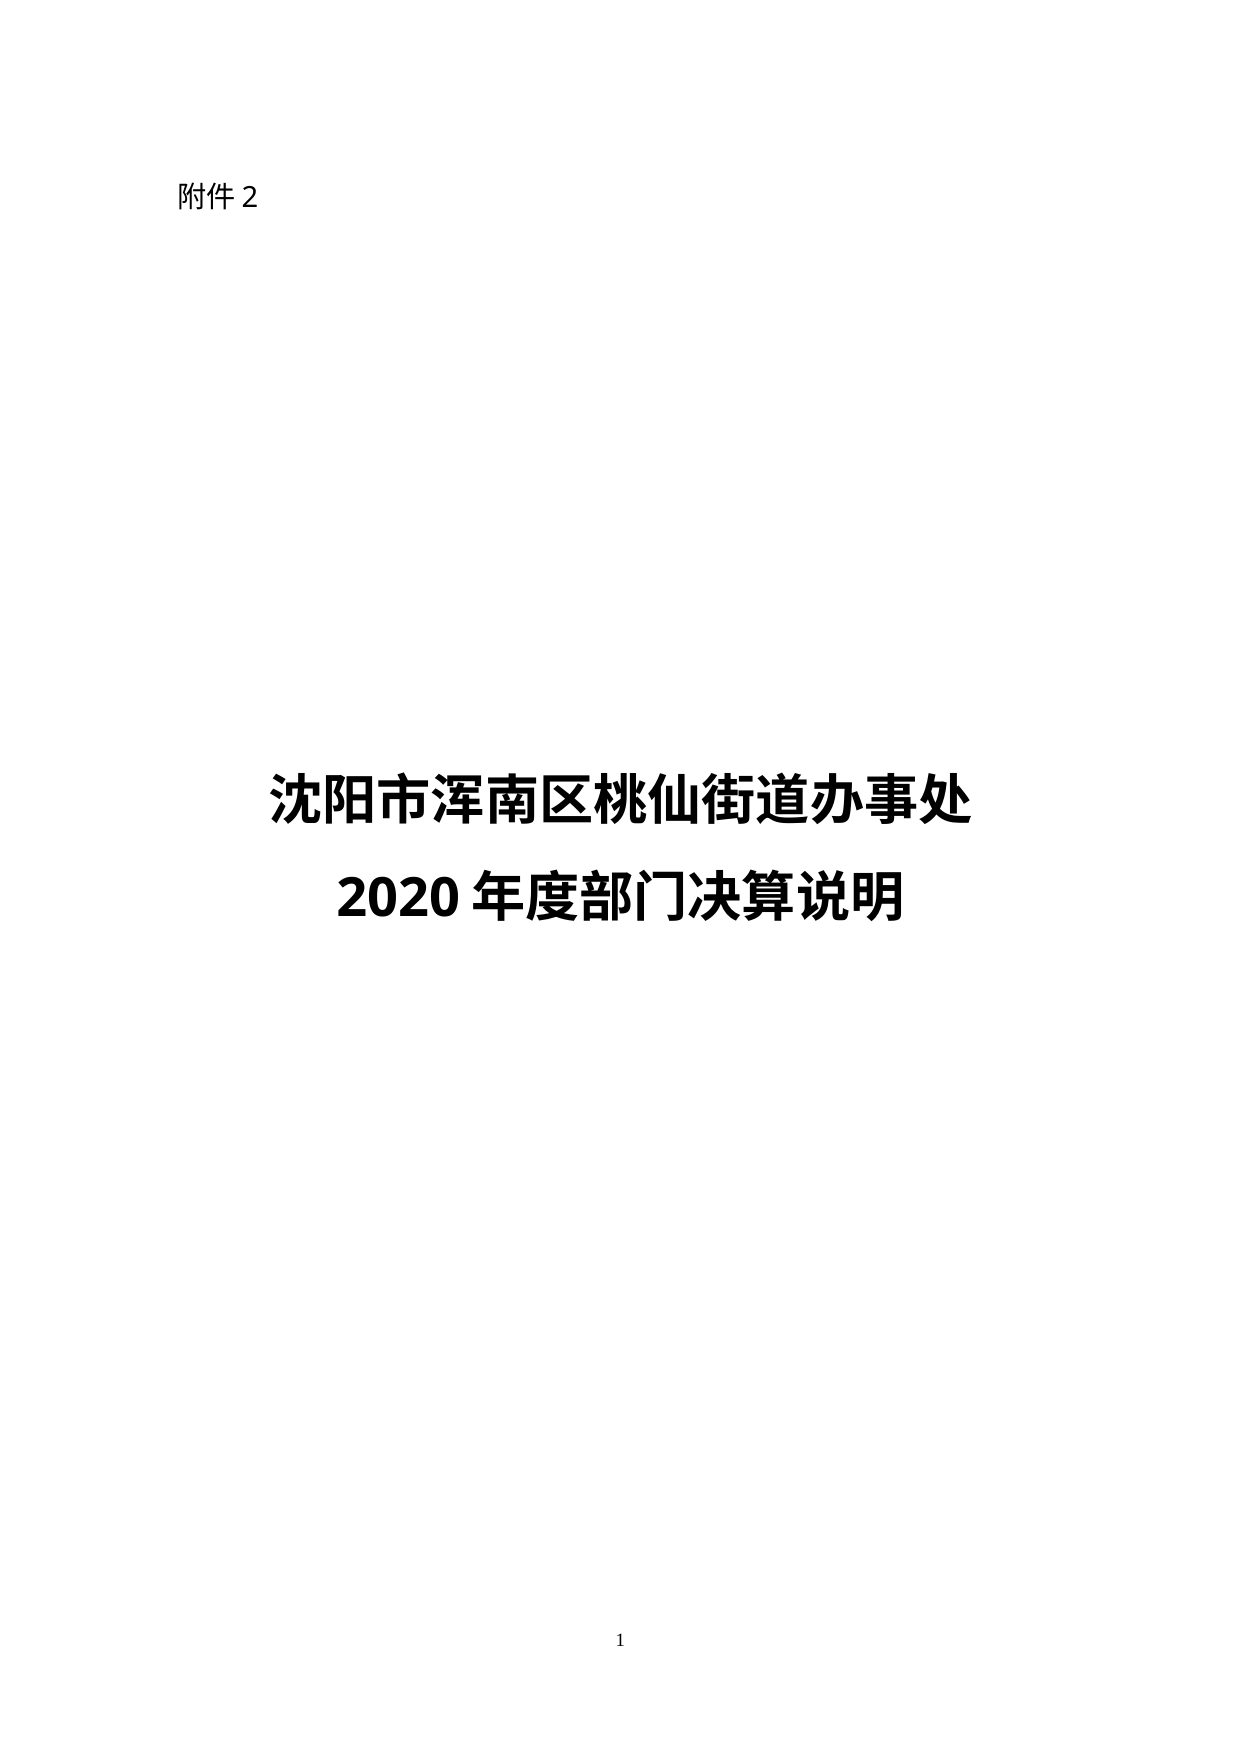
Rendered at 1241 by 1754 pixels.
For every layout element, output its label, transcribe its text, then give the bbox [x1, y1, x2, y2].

text 附件2 [177, 162, 1063, 227]
text 2020年度部门决算说明 [177, 844, 1063, 942]
text 沈阳市浑南区桃仙街道办事处 [177, 747, 1063, 844]
